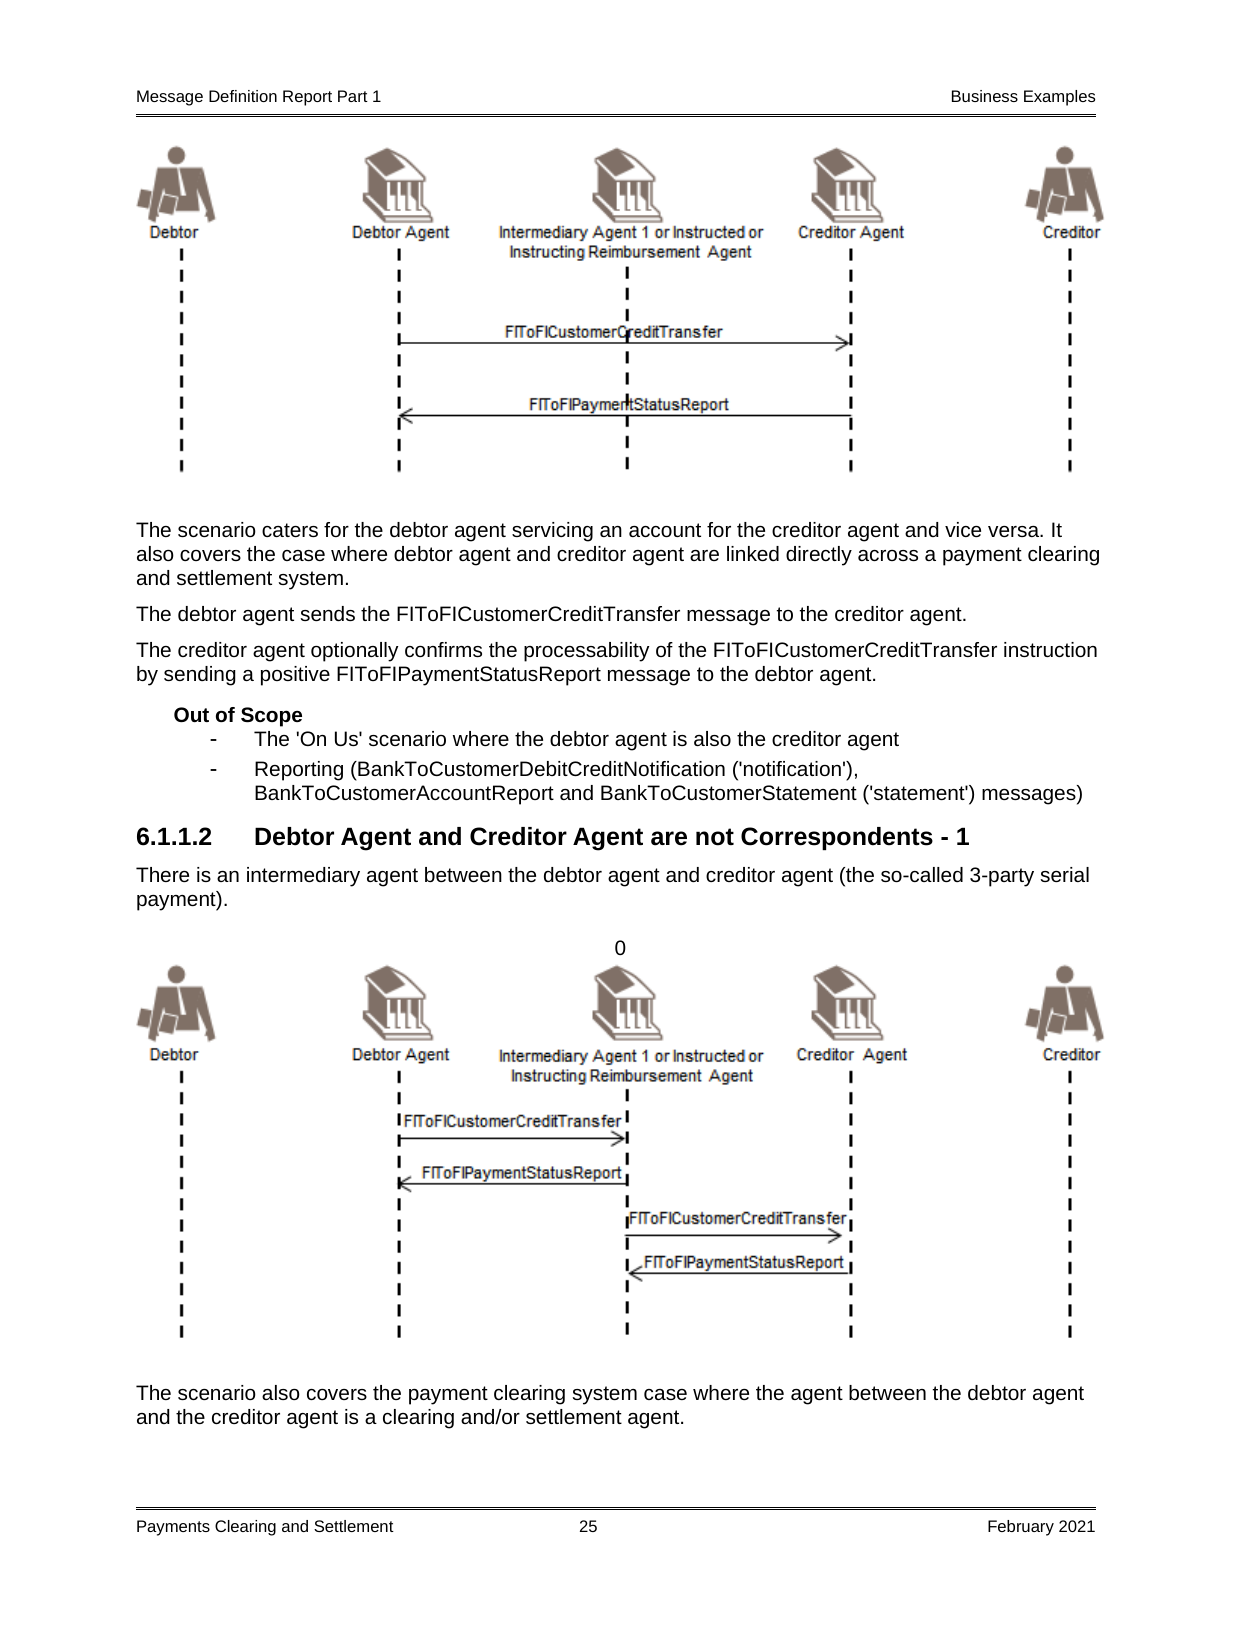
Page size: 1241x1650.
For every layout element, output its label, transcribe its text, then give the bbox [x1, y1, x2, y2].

picture [135, 960, 1105, 1344]
text The scenario also covers the payment clearing system case where the agent between the debtor agent and the creditor agent is a clearing and/or settlement agent. [136, 1381, 1104, 1429]
text Out of Scope [173, 703, 1104, 727]
text The debtor agent sends the FIToFICustomerCreditTransfer message to the creditor agent. [136, 602, 1104, 626]
text There is an intermediary agent between the debtor agent and creditor agent (the so-called 3-party serial payment). [136, 863, 1104, 911]
text 0 [136, 936, 1104, 960]
subtitle Debtor Agent and Creditor Agent are not Correspondents - 1 [136, 822, 1104, 851]
text The scenario caters for the debtor agent servicing an account for the creditor agent and vice versa. It also covers the case where debtor agent and creditor agent are linked directly across a payment clearing and settlement system. [136, 517, 1104, 589]
list The 'On Us' scenario where the debtor agent is also the creditor agent [210, 727, 1104, 751]
list Reporting (BankToCustomerDebitCreditNotification ('notification'), BankToCustomerAccountReport and BankToCustomerStatement ('statement') messages) [210, 757, 1104, 805]
text The creditor agent optionally confirms the processability of the FIToFICustomerCreditTransfer instruction by sending a positive FIToFIPaymentStatusReport message to the debtor agent. [136, 638, 1104, 686]
picture [135, 140, 1105, 480]
